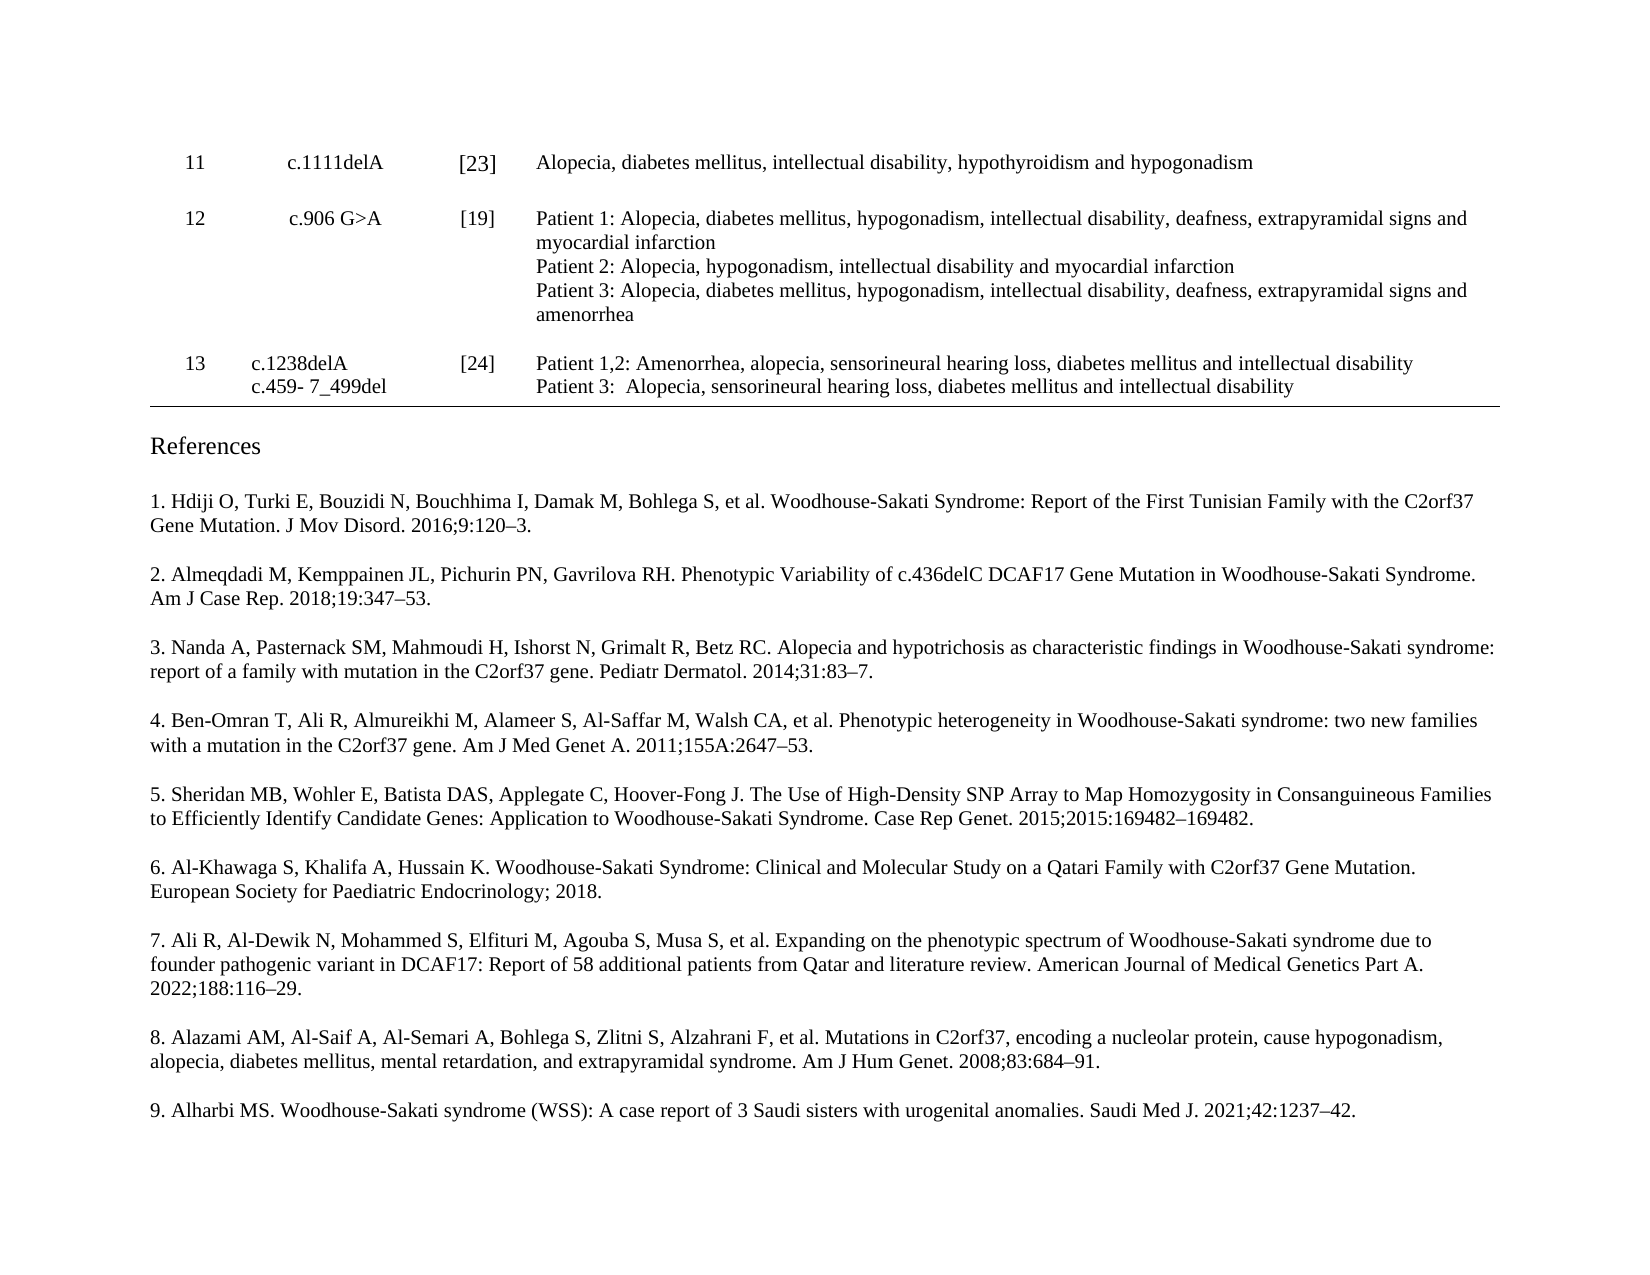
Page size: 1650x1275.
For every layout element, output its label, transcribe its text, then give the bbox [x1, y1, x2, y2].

table_cell c.906 G>A [240, 206, 431, 350]
text 3. Nanda A, Pasternack SM, Mahmoudi H, Ishorst N, Grimalt R, Betz RC. Alopecia and hypotrichosis as characteristic findings in Woodhouse-Sakati syndrome: report of a family with mutation in the C2orf37 gene. Pediatr Dermatol. 2014;31:83–7. [150, 635, 1500, 683]
table_cell [19] [431, 206, 524, 350]
table_cell c.1111delA [240, 150, 431, 206]
table_cell Alopecia, diabetes mellitus, intellectual disability, hypothyroidism and hypogonadism [525, 150, 1499, 206]
table_cell 12 [150, 206, 240, 350]
text 6. Al-Khawaga S, Khalifa A, Hussain K. Woodhouse-Sakati Syndrome: Clinical and Molecular Study on a Qatari Family with C2orf37 Gene Mutation. European Society for Paediatric Endocrinology; 2018. [150, 855, 1500, 903]
table_cell Patient 1: Alopecia, diabetes mellitus, hypogonadism, intellectual disability, deafness, extrapyramidal signs and myocardial infarction Patient 2: Alopecia, hypogonadism, intellectual disability and myocardial infarction Patient 3: Alopecia, diabetes mellitus, hypogonadism, intellectual disability, deafness, extrapyramidal signs and amenorrhea [525, 206, 1499, 350]
table_cell 11 [150, 150, 240, 206]
text 5. Sheridan MB, Wohler E, Batista DAS, Applegate C, Hoover-Fong J. The Use of High-Density SNP Array to Map Homozygosity in Consanguineous Families to Efficiently Identify Candidate Genes: Application to Woodhouse-Sakati Syndrome. Case Rep Genet. 2015;2015:169482–169482. [150, 782, 1500, 830]
table_cell [23] [431, 150, 524, 206]
table_cell [24] [431, 350, 524, 406]
text 8. Alazami AM, Al-Saif A, Al-Semari A, Bohlega S, Zlitni S, Alzahrani F, et al. Mutations in C2orf37, encoding a nucleolar protein, cause hypogonadism, alopecia, diabetes mellitus, mental retardation, and extrapyramidal syndrome. Am J Hum Genet. 2008;83:684–91. [150, 1025, 1500, 1073]
text 4. Ben-Omran T, Ali R, Almureikhi M, Alameer S, Al-Saffar M, Walsh CA, et al. Phenotypic heterogeneity in Woodhouse-Sakati syndrome: two new families with a mutation in the C2orf37 gene. Am J Med Genet A. 2011;155A:2647–53. [150, 708, 1500, 757]
table_cell 13 [150, 350, 240, 406]
text 1. Hdiji O, Turki E, Bouzidi N, Bouchhima I, Damak M, Bohlega S, et al. Woodhouse-Sakati Syndrome: Report of the First Tunisian Family with the C2orf37 Gene Mutation. J Mov Disord. 2016;9:120–3. [150, 489, 1500, 537]
text 9. Alharbi MS. Woodhouse-Sakati syndrome (WSS): A case report of 3 Saudi sisters with urogenital anomalies. Saudi Med J. 2021;42:1237–42. [150, 1098, 1500, 1122]
text 2. Almeqdadi M, Kemppainen JL, Pichurin PN, Gavrilova RH. Phenotypic Variability of c.436delC DCAF17 Gene Mutation in Woodhouse-Sakati Syndrome. Am J Case Rep. 2018;19:347–53. [150, 562, 1500, 610]
text References [150, 432, 1500, 460]
text 7. Ali R, Al-Dewik N, Mohammed S, Elfituri M, Agouba S, Musa S, et al. Expanding on the phenotypic spectrum of Woodhouse-Sakati syndrome due to founder pathogenic variant in DCAF17: Report of 58 additional patients from Qatar and literature review. American Journal of Medical Genetics Part A. 2022;188:116–29. [150, 928, 1500, 1000]
table_cell c.1238delA c.459- 7_499del [240, 350, 431, 406]
table_cell Patient 1,2: Amenorrhea, alopecia, sensorineural hearing loss, diabetes mellitus and intellectual disability Patient 3: Alopecia, sensorineural hearing loss, diabetes mellitus and intellectual disability [525, 350, 1499, 406]
